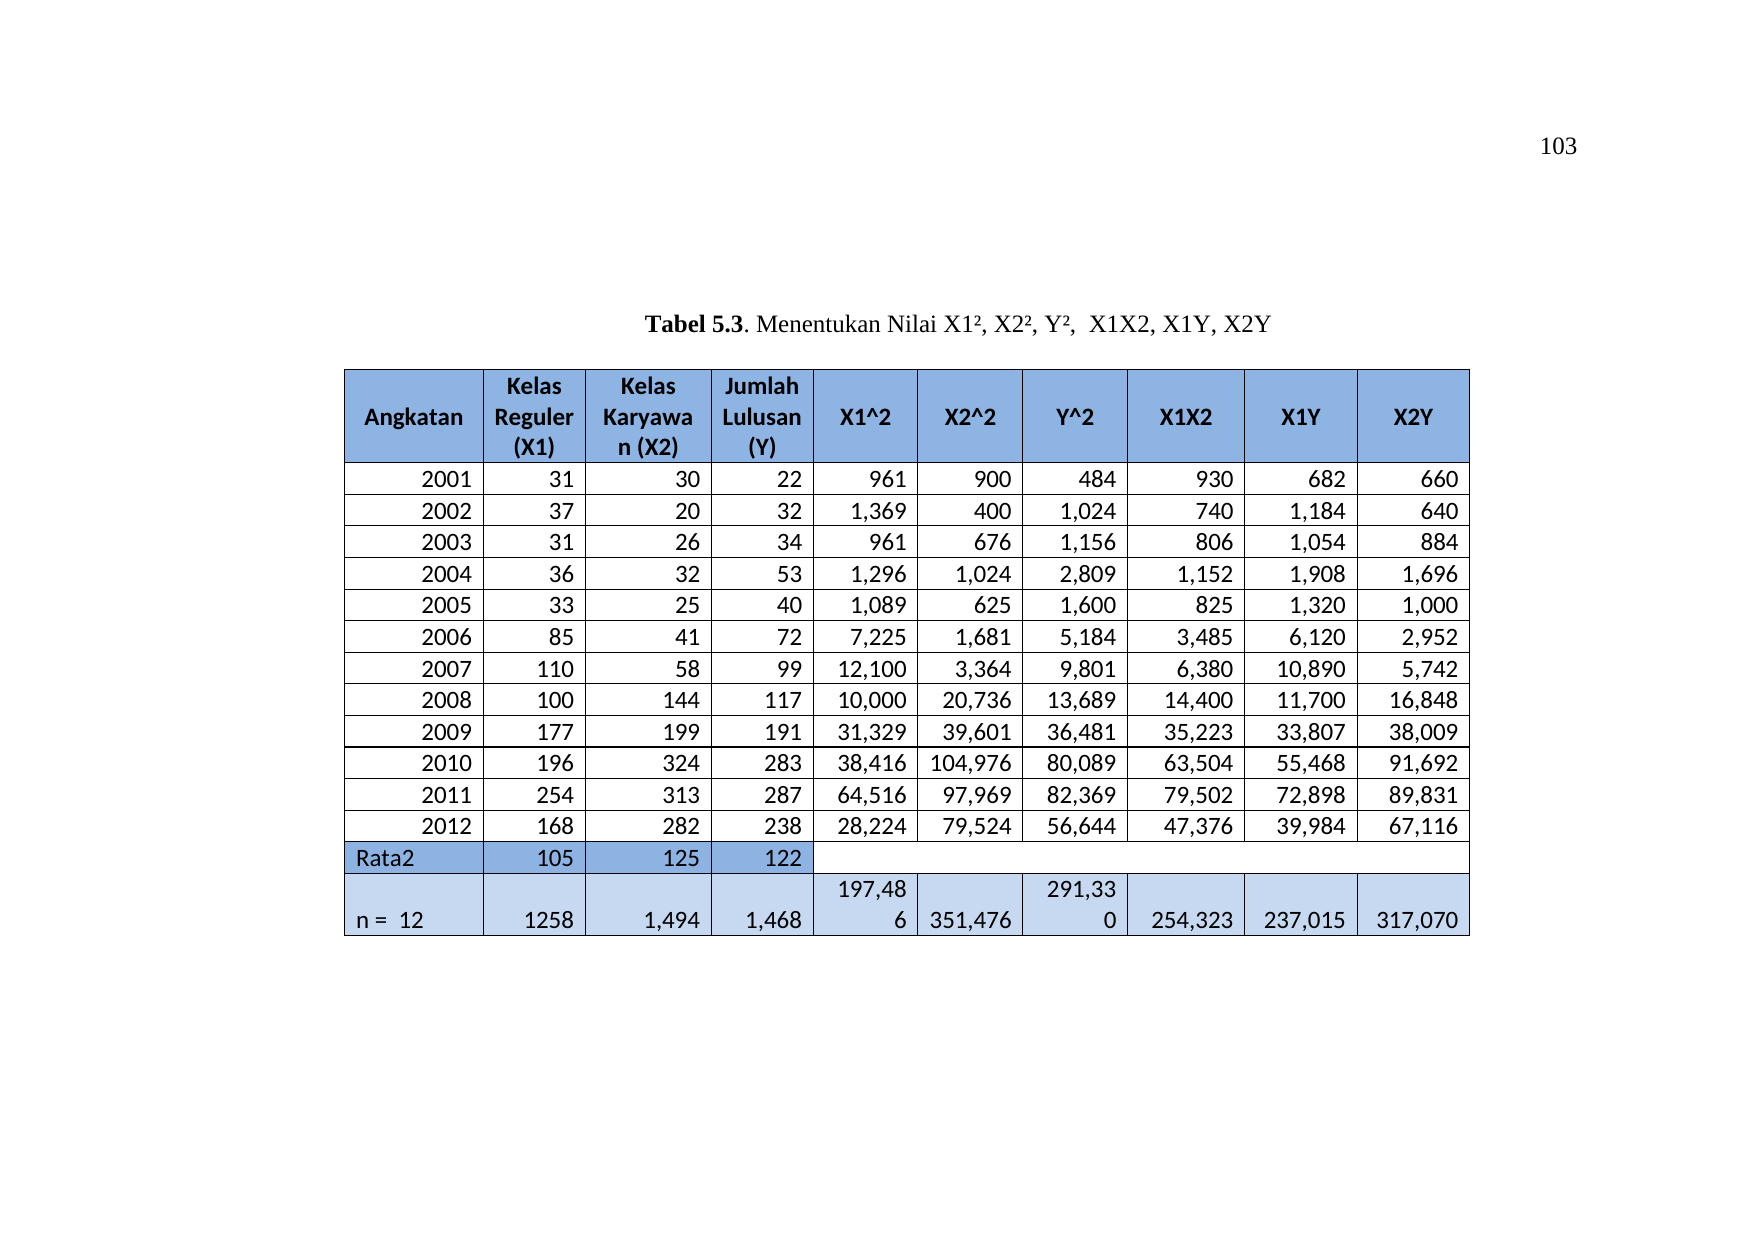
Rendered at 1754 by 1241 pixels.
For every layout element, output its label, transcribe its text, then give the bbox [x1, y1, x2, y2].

table_cell 1,320 [1245, 590, 1357, 620]
table_cell 144 [586, 684, 711, 715]
table_cell 16,848 [1358, 684, 1469, 715]
table_cell 2009 [345, 716, 483, 746]
table_cell 2,809 [1023, 558, 1127, 588]
table_cell 1,468 [712, 874, 813, 935]
table_cell 13,689 [1023, 684, 1127, 715]
table_cell 39,984 [1245, 811, 1357, 841]
table_cell 2012 [345, 811, 483, 841]
table_cell 238 [712, 811, 813, 841]
table_cell 14,400 [1128, 684, 1244, 715]
table_cell 930 [1128, 463, 1244, 494]
table_cell 58 [586, 653, 711, 683]
table_cell 2011 [345, 779, 483, 809]
table_cell 1,494 [586, 874, 711, 935]
table_cell 682 [1245, 463, 1357, 494]
table_cell 100 [484, 684, 585, 715]
table_header Angkatan [345, 370, 483, 462]
table_cell 884 [1358, 526, 1469, 557]
table_cell 1,054 [1245, 526, 1357, 557]
table_cell 1,369 [814, 495, 917, 525]
table_cell 2,952 [1358, 621, 1469, 652]
table_cell 2008 [345, 684, 483, 715]
table_cell 400 [918, 495, 1022, 525]
table_cell 2003 [345, 526, 483, 557]
table_cell 625 [918, 590, 1022, 620]
table_cell 825 [1128, 590, 1244, 620]
table_cell 2006 [345, 621, 483, 652]
table_cell 1,600 [1023, 590, 1127, 620]
table_cell 79,502 [1128, 779, 1244, 809]
table_cell 97,969 [918, 779, 1022, 809]
table_cell 55,468 [1245, 748, 1357, 778]
table_cell 351,476 [918, 874, 1022, 935]
table_cell 36 [484, 558, 585, 588]
table_cell 41 [586, 621, 711, 652]
table_cell 5,742 [1358, 653, 1469, 683]
table_cell 104,976 [918, 748, 1022, 778]
table_header X2Y [1358, 370, 1469, 462]
table_cell 85 [484, 621, 585, 652]
table_cell 47,376 [1128, 811, 1244, 841]
table_cell 39,601 [918, 716, 1022, 746]
table_cell 254,323 [1128, 874, 1244, 935]
table_cell 1,000 [1358, 590, 1469, 620]
table_cell 40 [712, 590, 813, 620]
table_cell 53 [712, 558, 813, 588]
table_cell 32 [586, 558, 711, 588]
table_header Kelas Karyawan (X2) [586, 370, 711, 462]
table_cell 961 [814, 526, 917, 557]
table_cell 38,009 [1358, 716, 1469, 746]
table_cell 2007 [345, 653, 483, 683]
table_cell 177 [484, 716, 585, 746]
table_cell 197,486 [814, 874, 917, 935]
table_cell 35,223 [1128, 716, 1244, 746]
table_cell 3,485 [1128, 621, 1244, 652]
table_cell 2001 [345, 463, 483, 494]
table_cell 5,184 [1023, 621, 1127, 652]
table_cell 10,890 [1245, 653, 1357, 683]
table_cell 38,416 [814, 748, 917, 778]
table_cell 2002 [345, 495, 483, 525]
table_cell 6,120 [1245, 621, 1357, 652]
table_cell 91,692 [1358, 748, 1469, 778]
table_cell 283 [712, 748, 813, 778]
table_cell 1,908 [1245, 558, 1357, 588]
table_cell 1258 [484, 874, 585, 935]
table_cell 110 [484, 653, 585, 683]
table_cell 20 [586, 495, 711, 525]
table_cell 1,156 [1023, 526, 1127, 557]
table_cell 9,801 [1023, 653, 1127, 683]
table_header Jumlah Lulusan (Y) [712, 370, 813, 462]
table_cell 26 [586, 526, 711, 557]
table_cell 676 [918, 526, 1022, 557]
table_cell 806 [1128, 526, 1244, 557]
table_cell 1,681 [918, 621, 1022, 652]
table_cell 484 [1023, 463, 1127, 494]
table_cell 89,831 [1358, 779, 1469, 809]
table_cell 1,184 [1245, 495, 1357, 525]
table_cell 56,644 [1023, 811, 1127, 841]
table_cell 79,524 [918, 811, 1022, 841]
table_cell 287 [712, 779, 813, 809]
table_cell 20,736 [918, 684, 1022, 715]
table_cell 196 [484, 748, 585, 778]
table_cell 6,380 [1128, 653, 1244, 683]
table_cell 317,070 [1358, 874, 1469, 935]
table_cell 122 [712, 842, 813, 873]
table_cell 1,152 [1128, 558, 1244, 588]
table_cell 125 [586, 842, 711, 873]
table_cell 961 [814, 463, 917, 494]
table_cell 1,296 [814, 558, 917, 588]
table_cell 900 [918, 463, 1022, 494]
table_cell 740 [1128, 495, 1244, 525]
table_cell 22 [712, 463, 813, 494]
table_cell 2005 [345, 590, 483, 620]
table_cell 1,024 [918, 558, 1022, 588]
table_cell 33 [484, 590, 585, 620]
table_cell 324 [586, 748, 711, 778]
table_header Kelas Reguler (X1) [484, 370, 585, 462]
table_cell 37 [484, 495, 585, 525]
table_cell 2004 [345, 558, 483, 588]
table_cell 3,364 [918, 653, 1022, 683]
table_header X1X2 [1128, 370, 1244, 462]
table_cell n = 12 [345, 874, 483, 935]
table_cell [814, 842, 1469, 873]
table_cell 30 [586, 463, 711, 494]
table_cell 31,329 [814, 716, 917, 746]
table_cell 660 [1358, 463, 1469, 494]
table_cell 105 [484, 842, 585, 873]
table_cell 36,481 [1023, 716, 1127, 746]
table_header Y^2 [1023, 370, 1127, 462]
table_cell 72 [712, 621, 813, 652]
table_cell 282 [586, 811, 711, 841]
table_cell 12,100 [814, 653, 917, 683]
table_cell 10,000 [814, 684, 917, 715]
table_cell 31 [484, 463, 585, 494]
table_cell 7,225 [814, 621, 917, 652]
table_header X1^2 [814, 370, 917, 462]
table_cell 1,024 [1023, 495, 1127, 525]
table_cell 82,369 [1023, 779, 1127, 809]
table_cell 80,089 [1023, 748, 1127, 778]
table_cell Rata2 [345, 842, 483, 873]
table_cell 168 [484, 811, 585, 841]
table_cell 191 [712, 716, 813, 746]
table_cell 11,700 [1245, 684, 1357, 715]
table_cell 63,504 [1128, 748, 1244, 778]
table_cell 72,898 [1245, 779, 1357, 809]
table_cell 99 [712, 653, 813, 683]
table_cell 254 [484, 779, 585, 809]
table_cell 2010 [345, 748, 483, 778]
table_cell 117 [712, 684, 813, 715]
table_header X2^2 [918, 370, 1022, 462]
table_cell 1,696 [1358, 558, 1469, 588]
table_cell 199 [586, 716, 711, 746]
table_cell 34 [712, 526, 813, 557]
table_cell 67,116 [1358, 811, 1469, 841]
table_cell 64,516 [814, 779, 917, 809]
table_header X1Y [1245, 370, 1357, 462]
table_cell 33,807 [1245, 716, 1357, 746]
table_cell 25 [586, 590, 711, 620]
table_cell 237,015 [1245, 874, 1357, 935]
table_cell 291,330 [1023, 874, 1127, 935]
table_cell 32 [712, 495, 813, 525]
table_cell 1,089 [814, 590, 917, 620]
table_cell 640 [1358, 495, 1469, 525]
table_cell 28,224 [814, 811, 917, 841]
table_cell 31 [484, 526, 585, 557]
table_cell 313 [586, 779, 711, 809]
